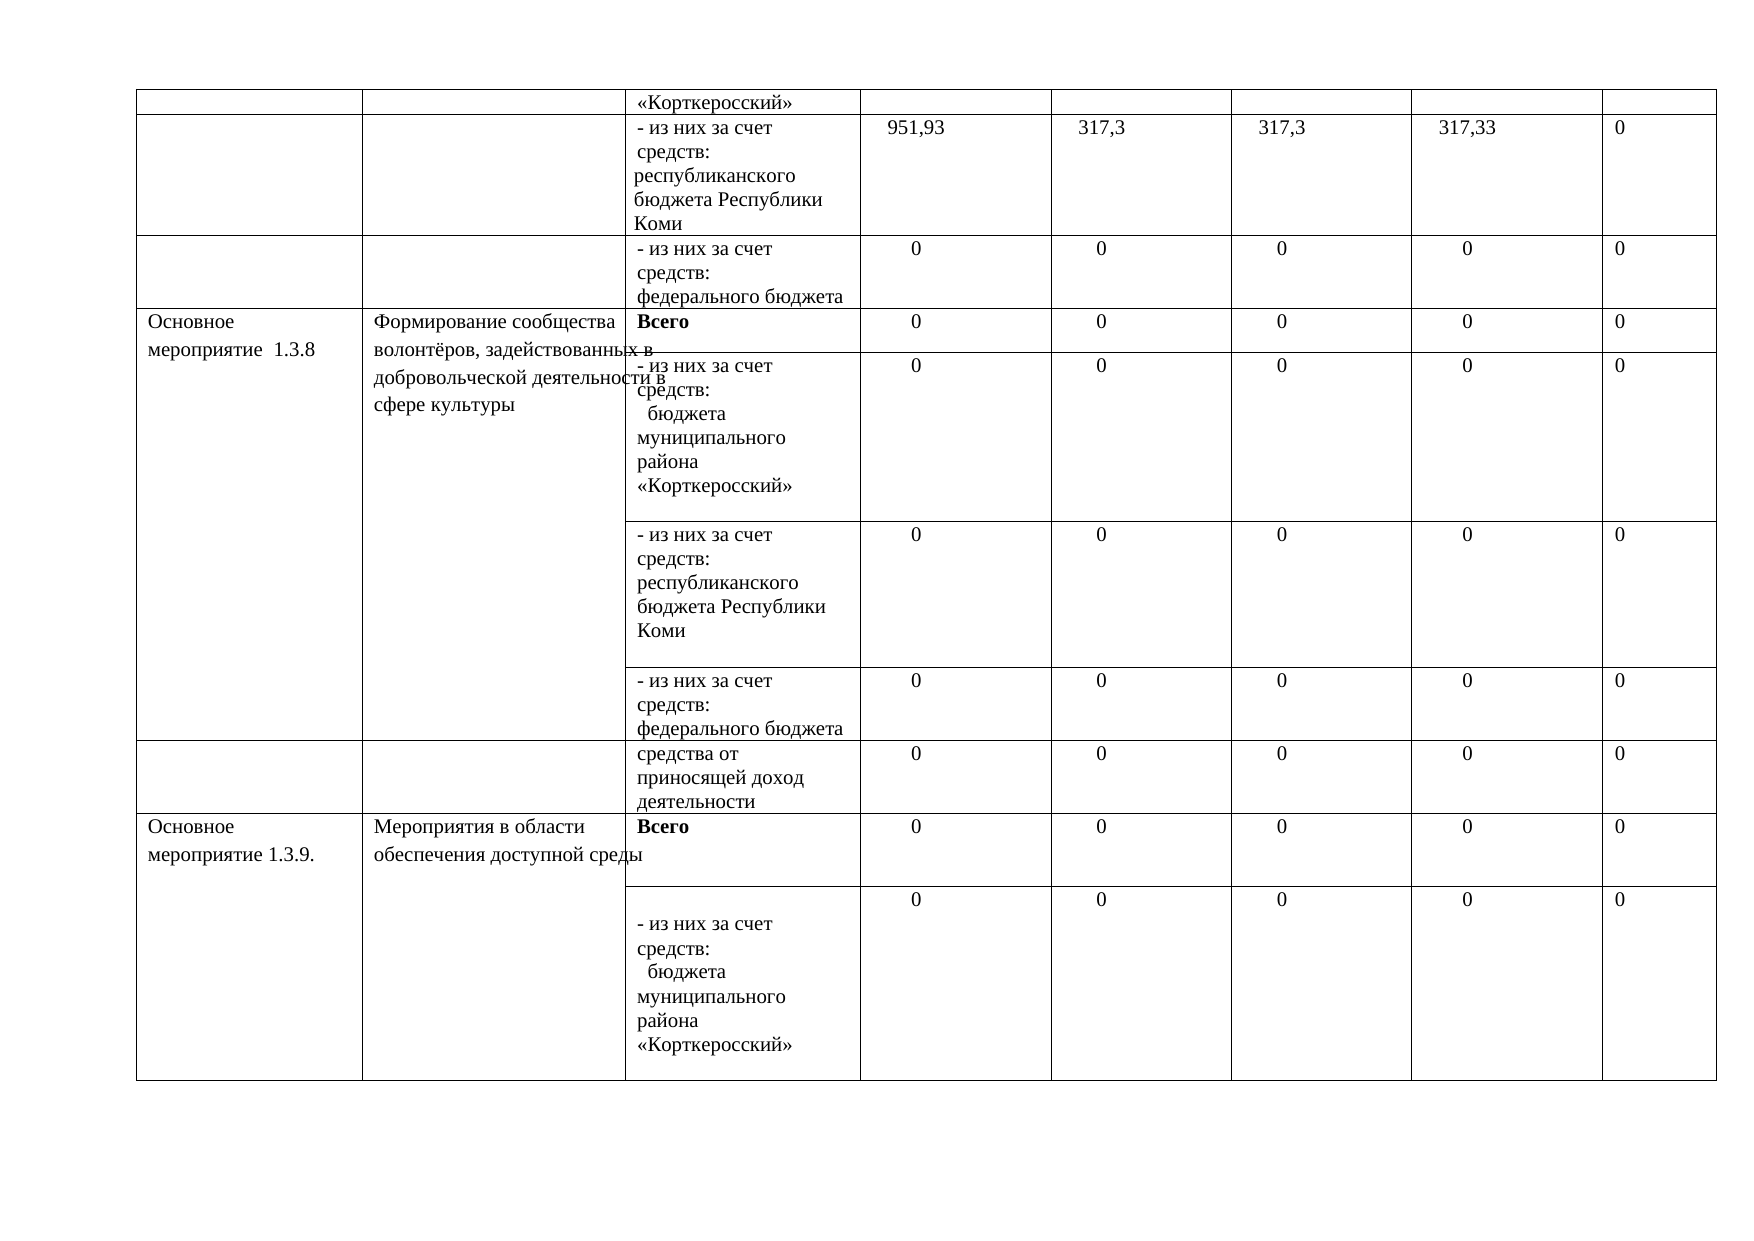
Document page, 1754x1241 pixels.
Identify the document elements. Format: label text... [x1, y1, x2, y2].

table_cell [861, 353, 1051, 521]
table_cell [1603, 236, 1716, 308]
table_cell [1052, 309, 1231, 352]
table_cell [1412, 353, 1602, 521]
table_cell 317,3 [1052, 115, 1231, 235]
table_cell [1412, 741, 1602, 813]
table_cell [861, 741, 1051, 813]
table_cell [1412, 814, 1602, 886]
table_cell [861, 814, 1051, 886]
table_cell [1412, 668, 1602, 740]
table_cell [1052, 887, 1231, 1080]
table_cell [363, 236, 625, 308]
table_cell [137, 90, 362, 114]
table_cell 0 [1412, 90, 1602, 114]
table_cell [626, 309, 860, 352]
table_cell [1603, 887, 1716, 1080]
table_cell 317,33 [1412, 115, 1602, 235]
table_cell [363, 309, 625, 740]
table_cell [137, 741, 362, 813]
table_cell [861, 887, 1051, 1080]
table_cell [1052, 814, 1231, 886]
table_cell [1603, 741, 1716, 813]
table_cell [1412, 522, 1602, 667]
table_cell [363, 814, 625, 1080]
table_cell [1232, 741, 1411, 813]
table_cell 0 [1052, 90, 1231, 114]
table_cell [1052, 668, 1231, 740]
table_cell 317,3 [1232, 115, 1411, 235]
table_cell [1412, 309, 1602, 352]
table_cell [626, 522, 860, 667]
table_cell 951,93 [861, 115, 1051, 235]
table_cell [626, 90, 860, 114]
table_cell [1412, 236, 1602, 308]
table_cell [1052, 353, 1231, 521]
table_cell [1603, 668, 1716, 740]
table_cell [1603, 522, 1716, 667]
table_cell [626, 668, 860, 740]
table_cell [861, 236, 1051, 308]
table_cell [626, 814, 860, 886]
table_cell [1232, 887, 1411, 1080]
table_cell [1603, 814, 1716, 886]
table_cell 0 [1603, 90, 1716, 114]
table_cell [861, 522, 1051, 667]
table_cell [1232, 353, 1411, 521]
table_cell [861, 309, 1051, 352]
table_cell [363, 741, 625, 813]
table_cell 0 [1232, 90, 1411, 114]
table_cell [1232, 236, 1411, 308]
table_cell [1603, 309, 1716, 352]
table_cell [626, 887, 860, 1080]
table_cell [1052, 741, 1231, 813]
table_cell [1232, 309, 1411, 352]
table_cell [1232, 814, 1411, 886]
table_cell 0 [861, 90, 1051, 114]
table_cell [137, 115, 362, 235]
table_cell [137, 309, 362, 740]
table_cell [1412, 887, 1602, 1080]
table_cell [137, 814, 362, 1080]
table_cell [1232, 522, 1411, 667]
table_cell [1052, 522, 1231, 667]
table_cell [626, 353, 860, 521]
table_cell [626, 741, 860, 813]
table_cell [363, 115, 625, 235]
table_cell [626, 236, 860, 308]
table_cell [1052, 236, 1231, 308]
table_cell [137, 236, 362, 308]
table_cell 0 [1603, 115, 1716, 235]
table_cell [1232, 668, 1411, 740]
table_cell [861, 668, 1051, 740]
table_cell - из них за счет средств: республиканского бюджета Республики Коми [626, 115, 860, 235]
table_cell [363, 90, 625, 114]
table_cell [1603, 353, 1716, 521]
